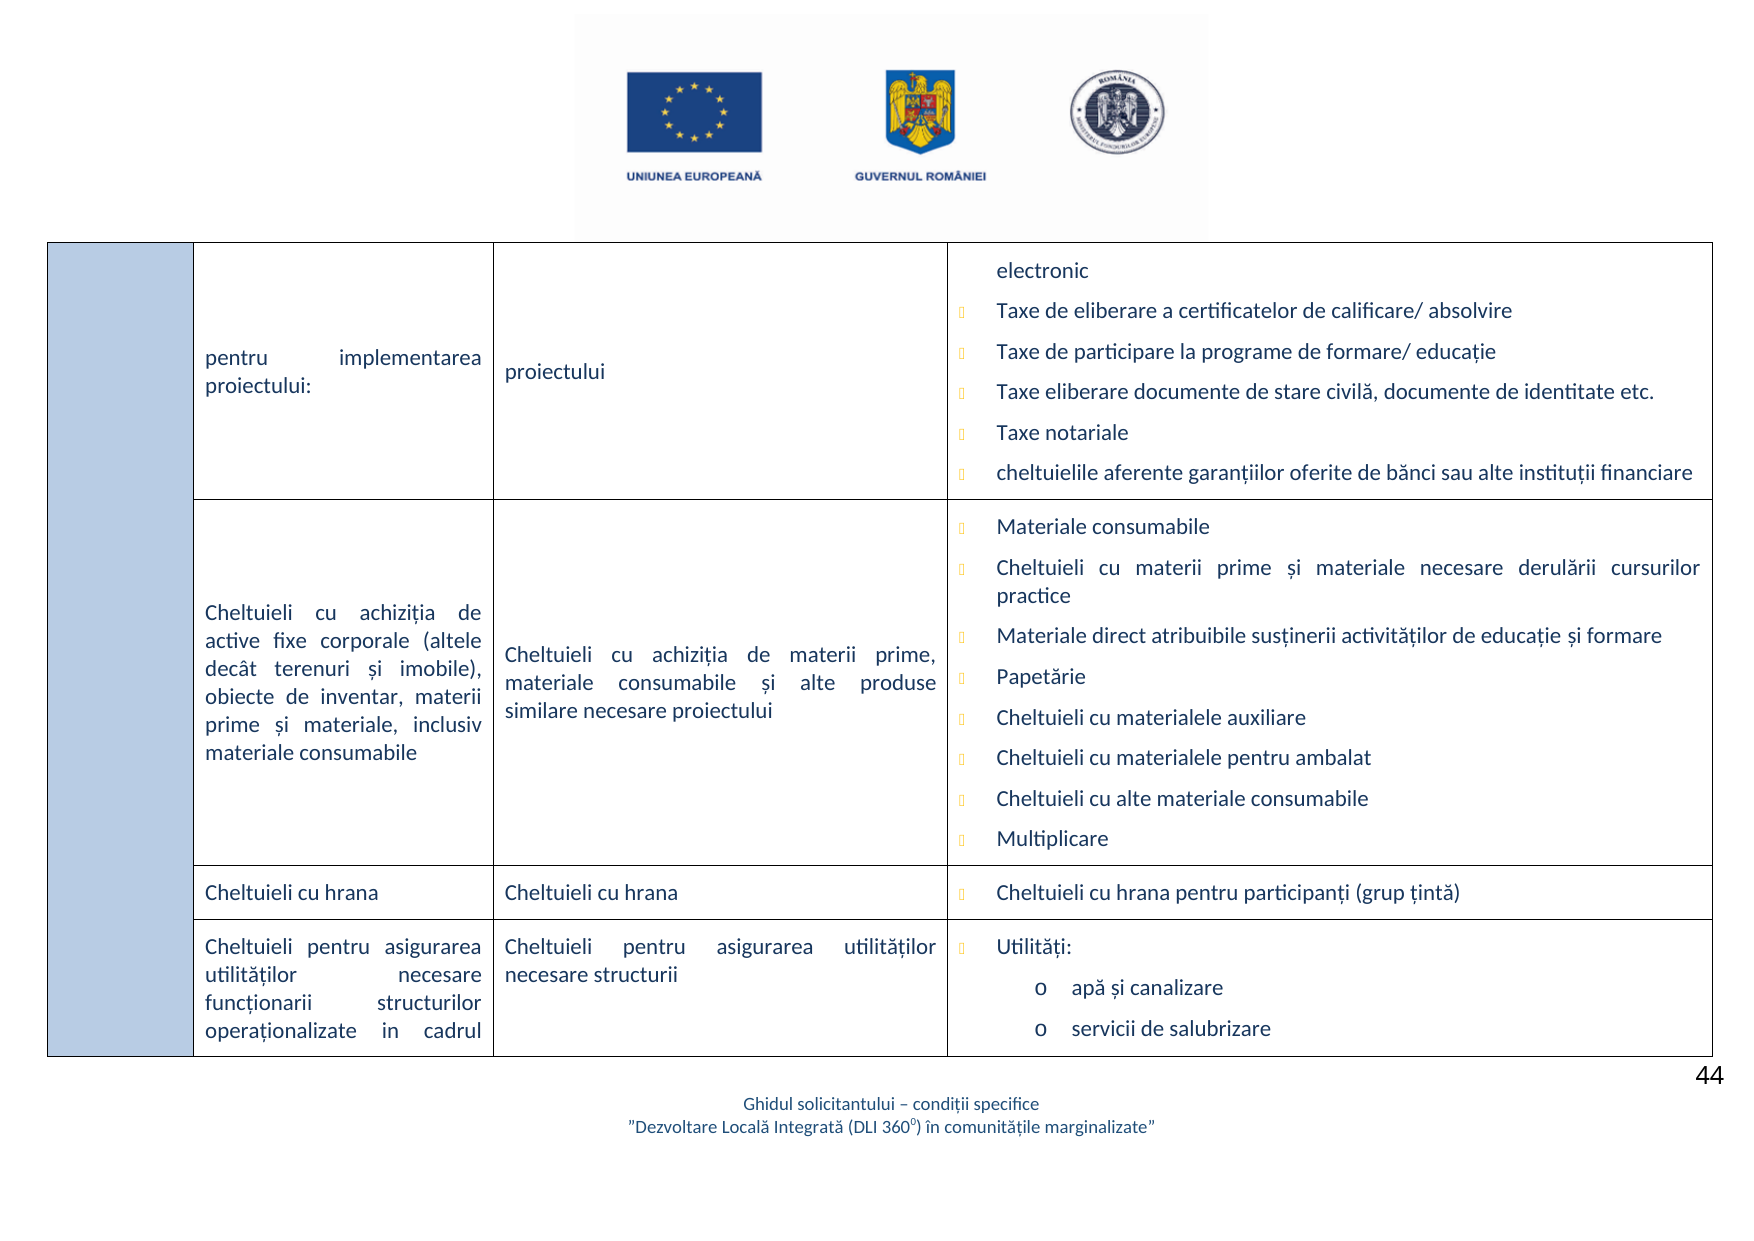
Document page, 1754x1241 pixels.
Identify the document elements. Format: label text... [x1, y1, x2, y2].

table_cell Cheltuieli pentru asigurarea utilităților necesare funcționarii structurilor operaționalizate in cadrul proiectului [194, 920, 493, 1056]
table_cell Cheltuieli cu taxe/ abonamente/ cotizații/ acorduri/ autorizații necesare pentru implementarea proiectului: [194, 243, 493, 499]
table_cell Cheltuieli cu taxe/abonamente/cotizații/acorduri/ autorizații necesare pentru implementarea proiectului [494, 243, 947, 499]
table_cell Cheltuieli cu hrana [194, 866, 493, 919]
picture [574, 14, 1209, 242]
table_cell Cheltuieli cu hrana pentru participanți (grup țintă) [948, 866, 1712, 919]
table_cell Cheltuieli cu hrana [494, 866, 947, 919]
table_cell Cheltuieli pentru asigurarea utilităților necesare structurii [494, 920, 947, 1056]
table_cell Cheltuieli cu achiziția de active fixe corporale (altele decât terenuri și imobile), obiecte de inventar, materii prime și materiale, inclusiv materiale consumabile [194, 500, 493, 865]
table_cell Materiale consumabile Cheltuieli cu materii prime și materiale necesare derulării cursurilor practice Materiale direct atribuibile susținerii activităților de educație și formare Papetărie Cheltuieli cu materialele auxiliare Cheltuieli cu materialele pentru ambalat Cheltuieli cu alte materiale consumabile Multiplicare [948, 500, 1712, 865]
table_cell Cheltuieli cu achiziția de materii prime, materiale consumabile și alte produse similare necesare proiectului [494, 500, 947, 865]
